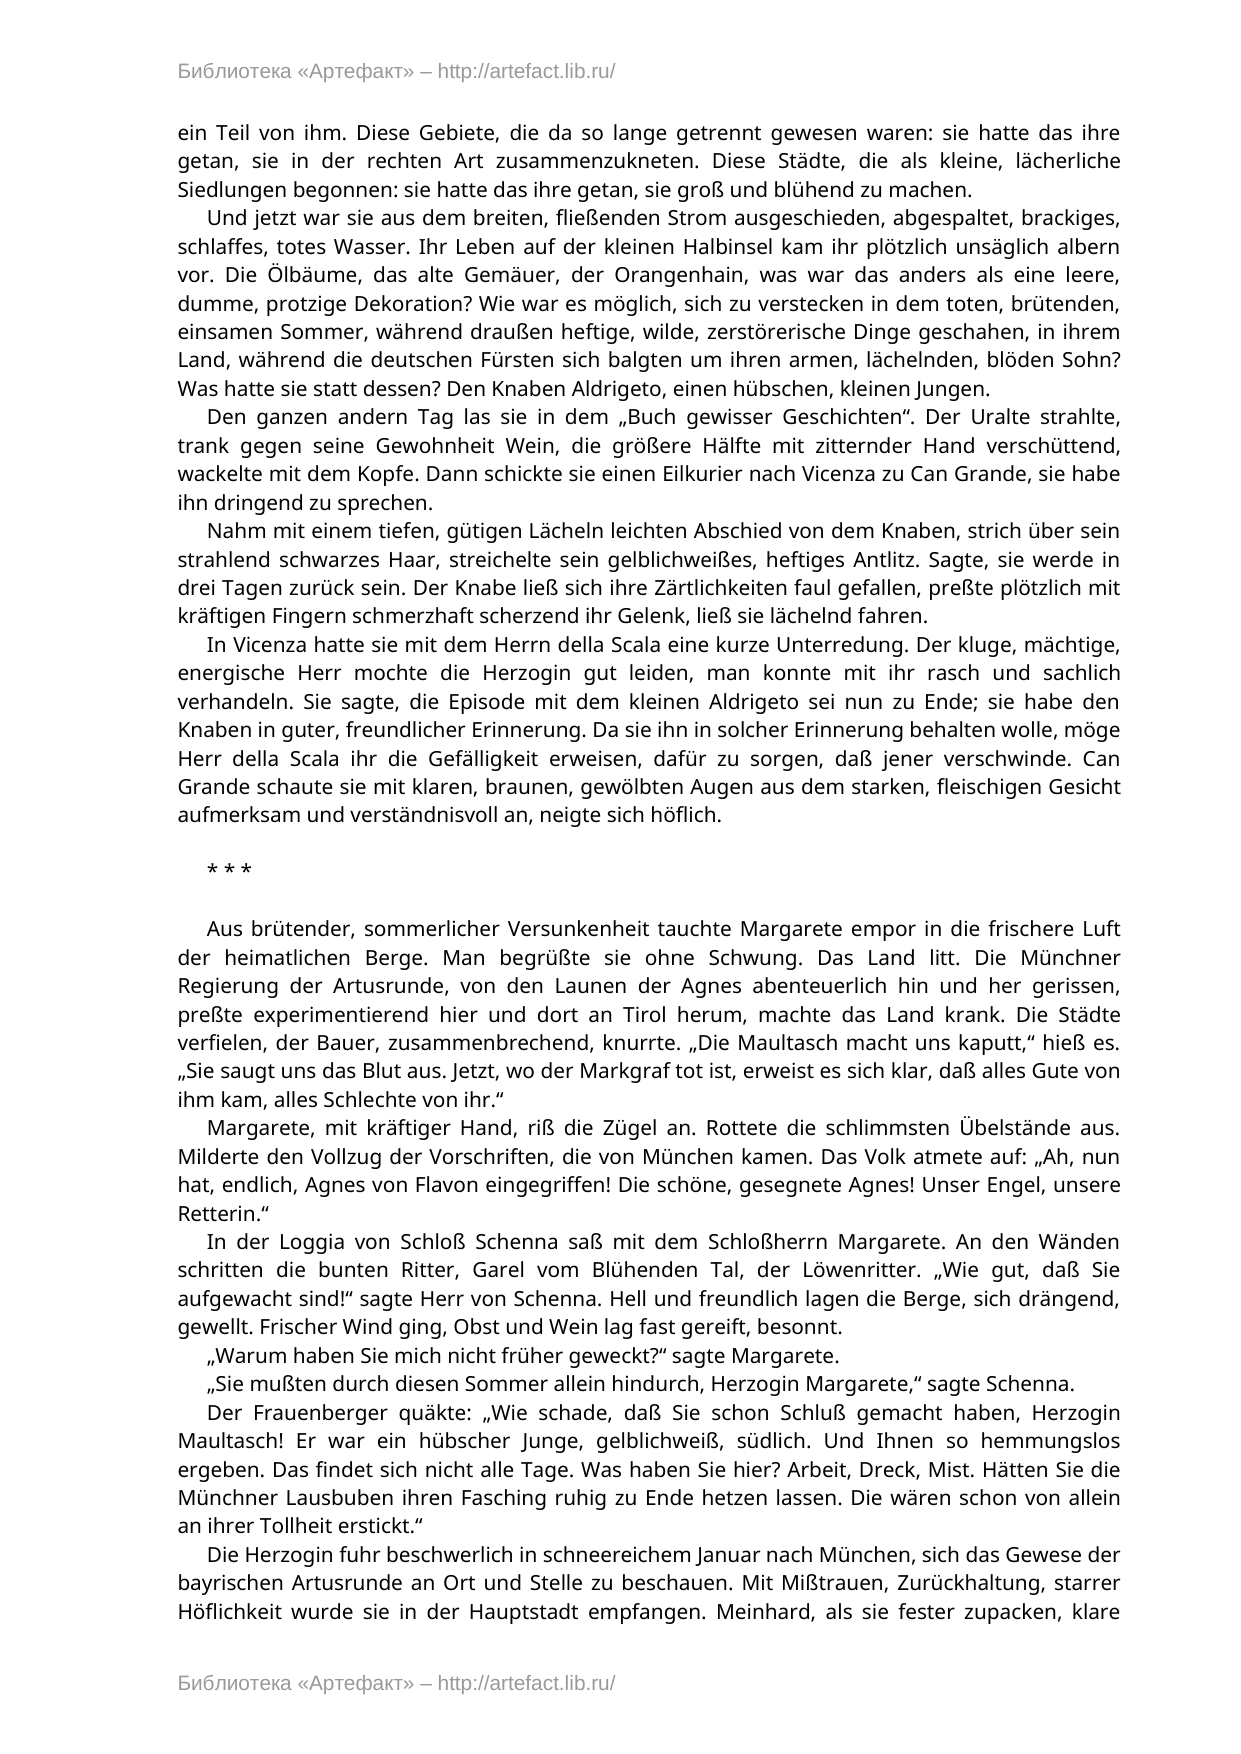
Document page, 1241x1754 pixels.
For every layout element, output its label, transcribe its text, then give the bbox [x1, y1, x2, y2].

text Nahm mit einem tiefen, gütigen Lächeln leichten Abschied von dem Knaben, strich über sein strahlend schwarzes Haar, streichelte sein gelblichweißes, heftiges Antlitz. Sagte, sie werde in drei Tagen zurück sein. Der Knabe ließ sich ihre Zärtlichkeiten faul gefallen, preßte plötzlich mit kräftigen Fingern schmerzhaft scherzend ihr Gelenk, ließ sie lächelnd fahren. [177, 516, 1122, 630]
text In der Loggia von Schloß Schenna saß mit dem Schloßherrn Margarete. An den Wänden schritten die bunten Ritter, Garel vom Blühenden Tal, der Löwenritter. „Wie gut, daß Sie aufgewacht sind!“ sagte Herr von Schenna. Hell und freundlich lagen die Berge, sich drängend, gewellt. Frischer Wind ging, Obst und Wein lag fast gereift, besonnt. [177, 1227, 1122, 1341]
text „Warum haben Sie mich nicht früher geweckt?“ sagte Margarete. [177, 1341, 1122, 1369]
text * * * [177, 857, 1122, 886]
text Den ganzen andern Tag las sie in dem „Buch gewisser Geschichten“. Der Uralte strahlte, trank gegen seine Gewohnheit Wein, die größere Hälfte mit zitternder Hand verschüttend, wackelte mit dem Kopfe. Dann schickte sie einen Eilkurier nach Vicenza zu Can Grande, sie habe ihn dringend zu sprechen. [177, 402, 1122, 516]
text Margarete, mit kräftiger Hand, riß die Zügel an. Rottete die schlimmsten Übelstände aus. Milderte den Vollzug der Vorschriften, die von München kamen. Das Volk atmete auf: „Ah, nun hat, endlich, Agnes von Flavon eingegriffen! Die schöne, gesegnete Agnes! Unser Engel, unsere Retterin.“ [177, 1113, 1122, 1227]
text „Sie mußten durch diesen Sommer allein hindurch, Herzogin Margarete,“ sagte Schenna. [177, 1369, 1122, 1398]
text Der Frauenberger quäkte: „Wie schade, daß Sie schon Schluß gemacht haben, Herzogin Maultasch! Er war ein hübscher Junge, gelblichweiß, südlich. Und Ihnen so hemmungslos ergeben. Das findet sich nicht alle Tage. Was haben Sie hier? Arbeit, Dreck, Mist. Hätten Sie die Münchner Lausbuben ihren Fasching ruhig zu Ende hetzen lassen. Die wären schon von allein an ihrer Tollheit erstickt.“ [177, 1398, 1122, 1540]
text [177, 118, 1122, 203]
text In Vicenza hatte sie mit dem Herrn della Scala eine kurze Unterredung. Der kluge, mächtige, energische Herr mochte die Herzogin gut leiden, man konnte mit ihr rasch und sachlich verhandeln. Sie sagte, die Episode mit dem kleinen Aldrigeto sei nun zu Ende; sie habe den Knaben in guter, freundlicher Erinnerung. Da sie ihn in solcher Erinnerung behalten wolle, möge Herr della Scala ihr die Gefälligkeit erweisen, dafür zu sorgen, daß jener verschwinde. Can Grande schaute sie mit klaren, braunen, gewölbten Augen aus dem starken, fleischigen Gesicht aufmerksam und verständnisvoll an, neigte sich höflich. [177, 630, 1122, 829]
text Aus brütender, sommerlicher Versunkenheit tauchte Margarete empor in die frischere Luft der heimatlichen Berge. Man begrüßte sie ohne Schwung. Das Land litt. Die Münchner Regierung der Artusrunde, von den Launen der Agnes abenteuerlich hin und her gerissen, preßte experimentierend hier und dort an Tirol herum, machte das Land krank. Die Städte verfielen, der Bauer, zusammenbrechend, knurrte. „Die Maultasch macht uns kaputt,“ hieß es. „Sie saugt uns das Blut aus. Jetzt, wo der Markgraf tot ist, erweist es sich klar, daß alles Gute von ihm kam, alles Schlechte von ihr.“ [177, 914, 1122, 1113]
text Und jetzt war sie aus dem breiten, fließenden Strom ausgeschieden, abgespaltet, brackiges, schlaffes, totes Wasser. Ihr Leben auf der kleinen Halbinsel kam ihr plötzlich unsäglich albern vor. Die Ölbäume, das alte Gemäuer, der Orangenhain, was war das anders als eine leere, dumme, protzige Dekoration? Wie war es möglich, sich zu verstecken in dem toten, brütenden, einsamen Sommer, während draußen heftige, wilde, zerstörerische Dinge geschahen, in ihrem Land, während die deutschen Fürsten sich balgten um ihren armen, lächelnden, blöden Sohn? Was hatte sie statt dessen? Den Knaben Aldrigeto, einen hübschen, kleinen Jungen. [177, 203, 1122, 402]
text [177, 1540, 1122, 1625]
